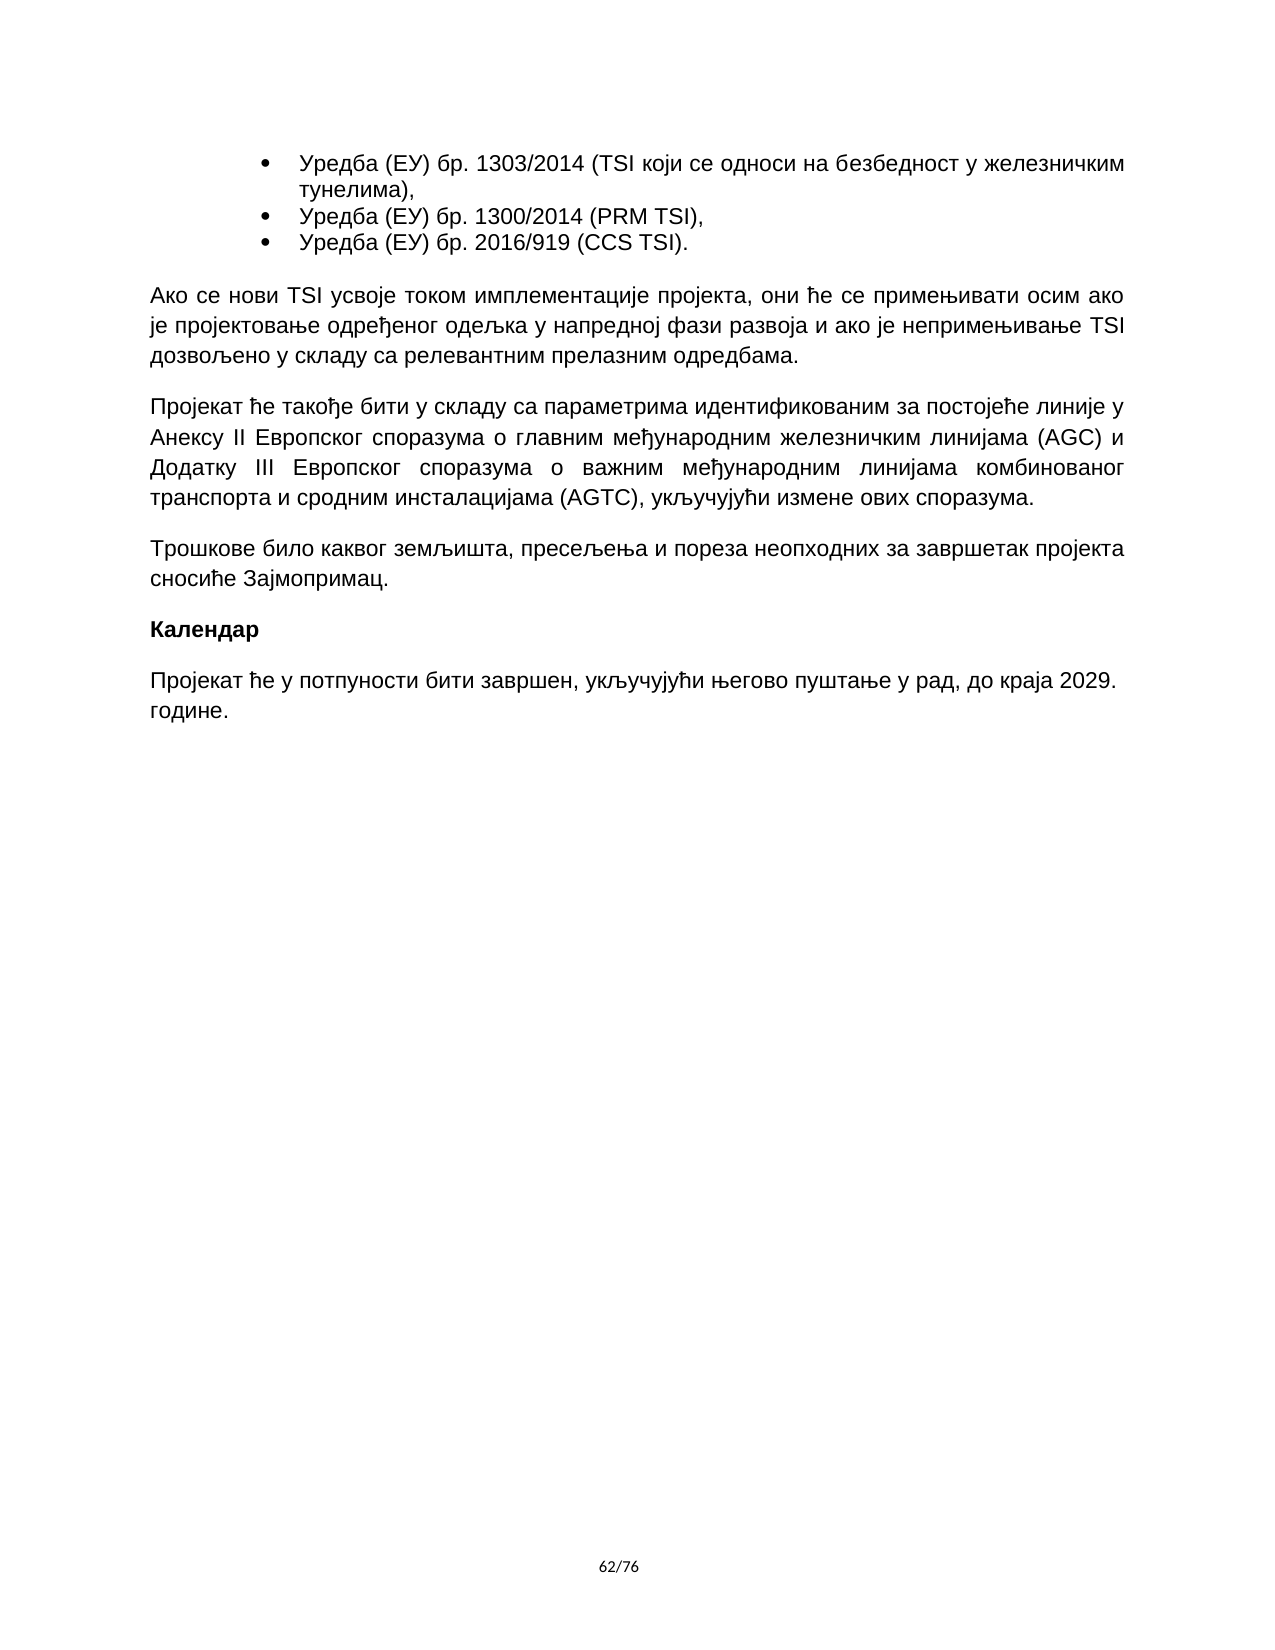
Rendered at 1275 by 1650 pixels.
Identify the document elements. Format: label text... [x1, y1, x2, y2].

text Пројекат ће у потпуности бити завршен, укључујући његово пуштање у рад, до краја 2029. године. [150, 667, 1125, 724]
text Пројекат ће такође бити у складу са параметрима идентификованим за постојеће линије у Анексу II Европског споразума о главним међународним железничким линијама (AGC) и Додатку III Европског споразума о важним међународним линијама комбинованог транспорта и сродним инсталацијама (AGTC), укључујући измене ових споразума. [150, 393, 1125, 510]
list Уредба (ЕУ) бр. 1300/2014 (PRM TSI), [261, 203, 1125, 229]
list Уредба (ЕУ) бр. 2016/919 (CCS TSI). [261, 229, 1125, 255]
text Трошкове било каквог земљишта, пресељења и пореза неопходних за завршетак пројекта сносиће Зајмопримац. [150, 535, 1125, 591]
text Календар [150, 616, 1125, 642]
text Ако се нови TSI усвоје током имплементације пројекта, они ће се примењивати осим ако је пројектовање одређеног одељка у напредној фази развоја и ако је непримењивање TSI дозвољено у складу са релевантним прелазним одредбама. [150, 282, 1125, 368]
list Уредба (ЕУ) бр. 1303/2014 (TSI који се односи на безбедност у железничким тунелима), [261, 150, 1125, 203]
